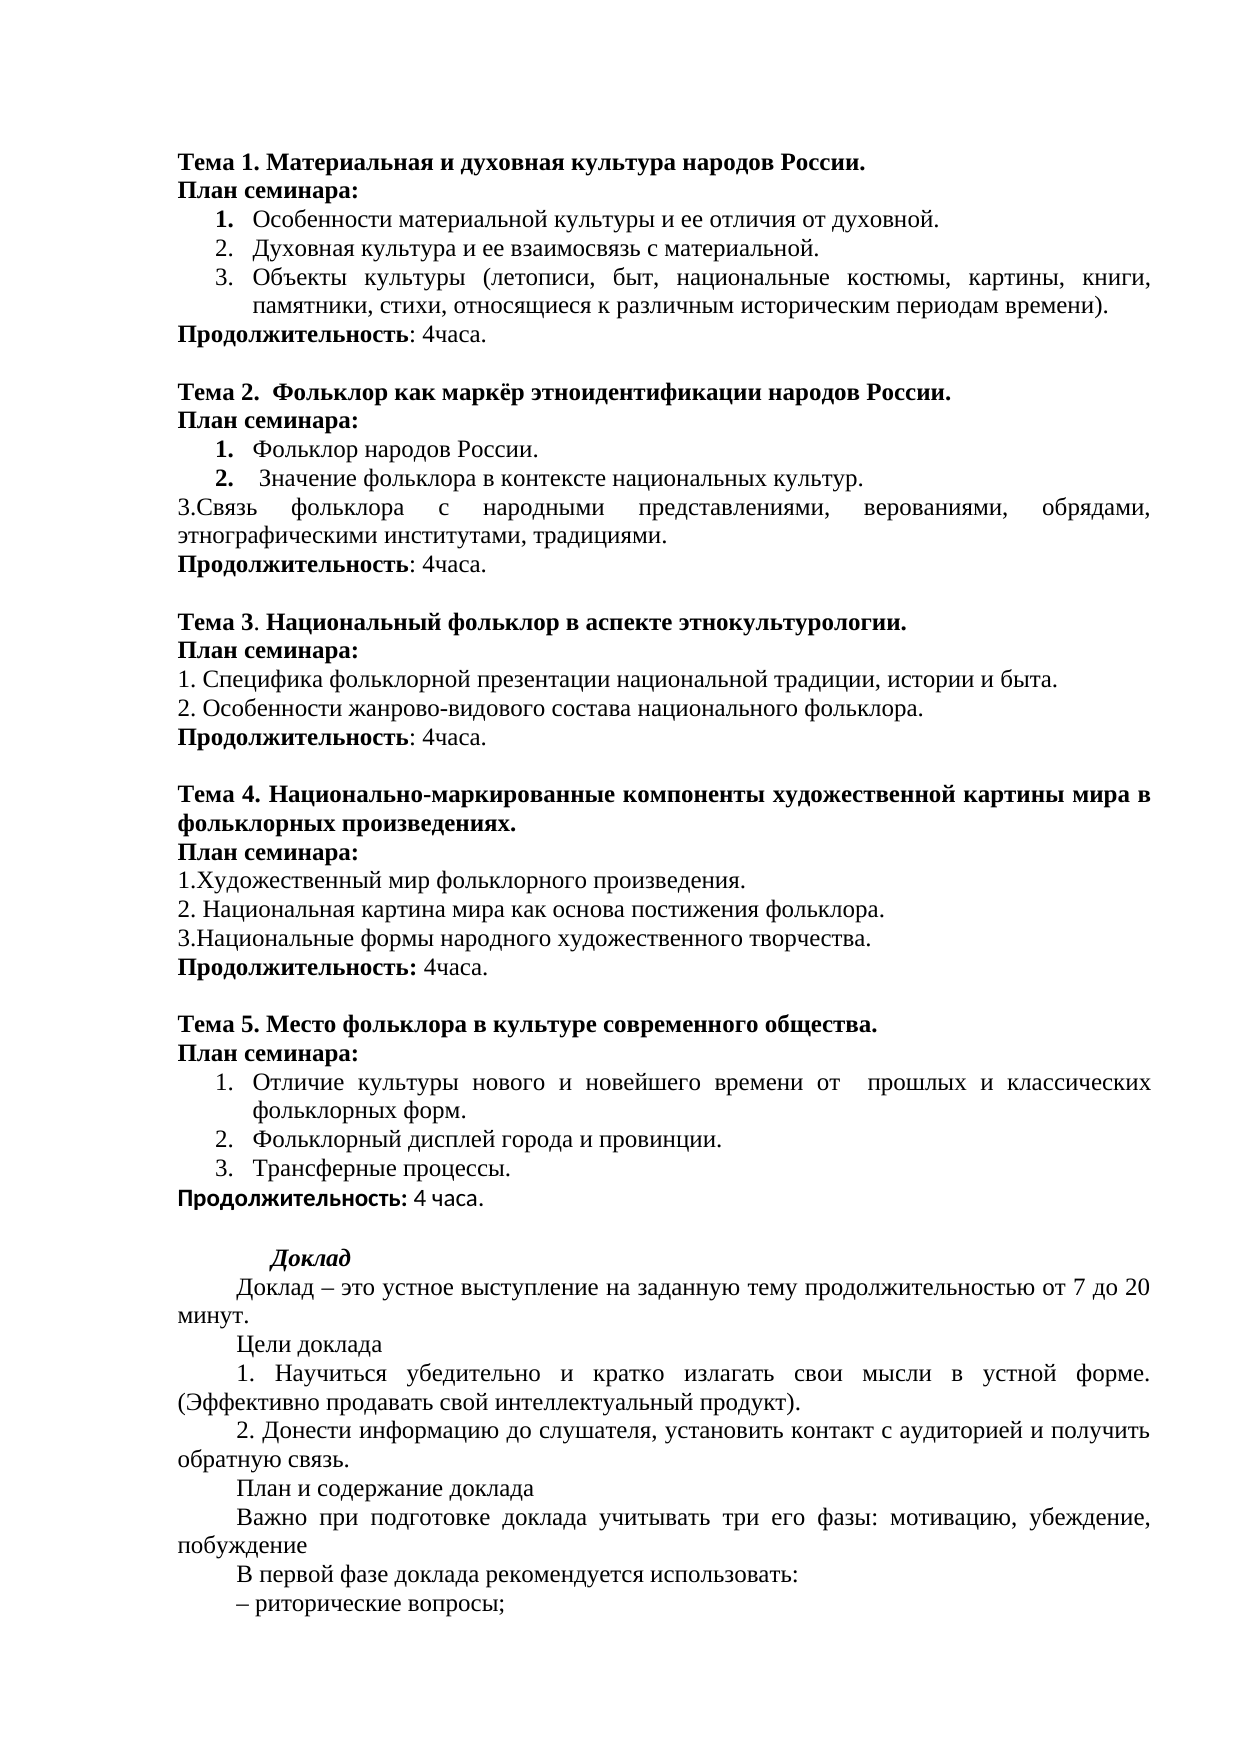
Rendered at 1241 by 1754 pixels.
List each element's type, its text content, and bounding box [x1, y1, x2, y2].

text 1. Специфика фольклорной презентации национальной традиции, истории и быта. [177, 664, 1152, 693]
text Доклад – это устное выступление на заданную тему продолжительностью от 7 до 20 минут. [177, 1272, 1152, 1329]
text 2. Особенности жанрово-видового состава национального фольклора. [177, 693, 1152, 722]
text 1. Научиться убедительно и кратко излагать свои мысли в устной форме. (Эффективно продавать свой интеллектуальный продукт). [177, 1358, 1152, 1415]
text Продолжительность: 4часа. [177, 722, 1152, 751]
text Тема 4. Национально-маркированные компоненты художественной картины мира в фольклорных произведениях. [177, 779, 1152, 837]
list Трансферные процессы. [215, 1153, 1152, 1182]
list Особенности материальной культуры и ее отличия от духовной. [215, 204, 1152, 233]
text 2. Национальная картина мира как основа постижения фольклора. [177, 894, 1152, 923]
text План семинара: [177, 1038, 1152, 1067]
text 2. Донести информацию до слушателя, установить контакт с аудиторией и получить обратную связь. [177, 1415, 1152, 1473]
text Важно при подготовке доклада учитывать три его фазы: мотивацию, убеждение, побуждение [177, 1502, 1152, 1559]
text В первой фазе доклада рекомендуется использовать: [177, 1559, 1152, 1588]
text План семинара: [177, 406, 1152, 434]
text План семинара: [177, 636, 1152, 664]
text Цели доклада [177, 1329, 1152, 1358]
text Доклад [271, 1243, 1152, 1272]
text Тема 3. Национальный фольклор в аспекте этнокультурологии. [177, 607, 1152, 636]
text Тема 1. Материальная и духовная культура народов России. [177, 147, 1152, 176]
list Фольклорный дисплей города и провинции. [215, 1124, 1152, 1153]
list Объекты культуры (летописи, быт, национальные костюмы, картины, книги, памятники, стихи, относящиеся к различным историческим периодам времени). [215, 262, 1152, 319]
text – риторические вопросы; [177, 1588, 1152, 1617]
text 1.Художественный мир фольклорного произведения. [177, 866, 1152, 894]
list Отличие культуры нового и новейшего времени от прошлых и классических фольклорных форм. [215, 1067, 1152, 1124]
text 3.Связь фольклора с народными представлениями, верованиями, обрядами, этнографическими институтами, традициями. [177, 492, 1152, 549]
text Продолжительность: 4часа. [177, 319, 1152, 348]
text Тема 2. Фольклор как маркёр этноидентификации народов России. [177, 377, 1152, 406]
text Продолжительность: 4часа. [177, 549, 1152, 578]
list Значение фольклора в контексте национальных культур. [215, 463, 1152, 492]
text Тема 5. Место фольклора в культуре современного общества. [177, 1009, 1152, 1038]
list Духовная культура и ее взаимосвязь с материальной. [215, 233, 1152, 262]
text Продолжительность: 4часа. [177, 952, 1152, 981]
list Фольклор народов России. [215, 434, 1152, 463]
text План семинара: [177, 176, 1152, 204]
text Продолжительность: 4 часа. [177, 1182, 1152, 1212]
text План и содержание доклада [177, 1473, 1152, 1502]
text План семинара: [177, 837, 1152, 866]
text 3.Национальные формы народного художественного творчества. [177, 923, 1152, 952]
